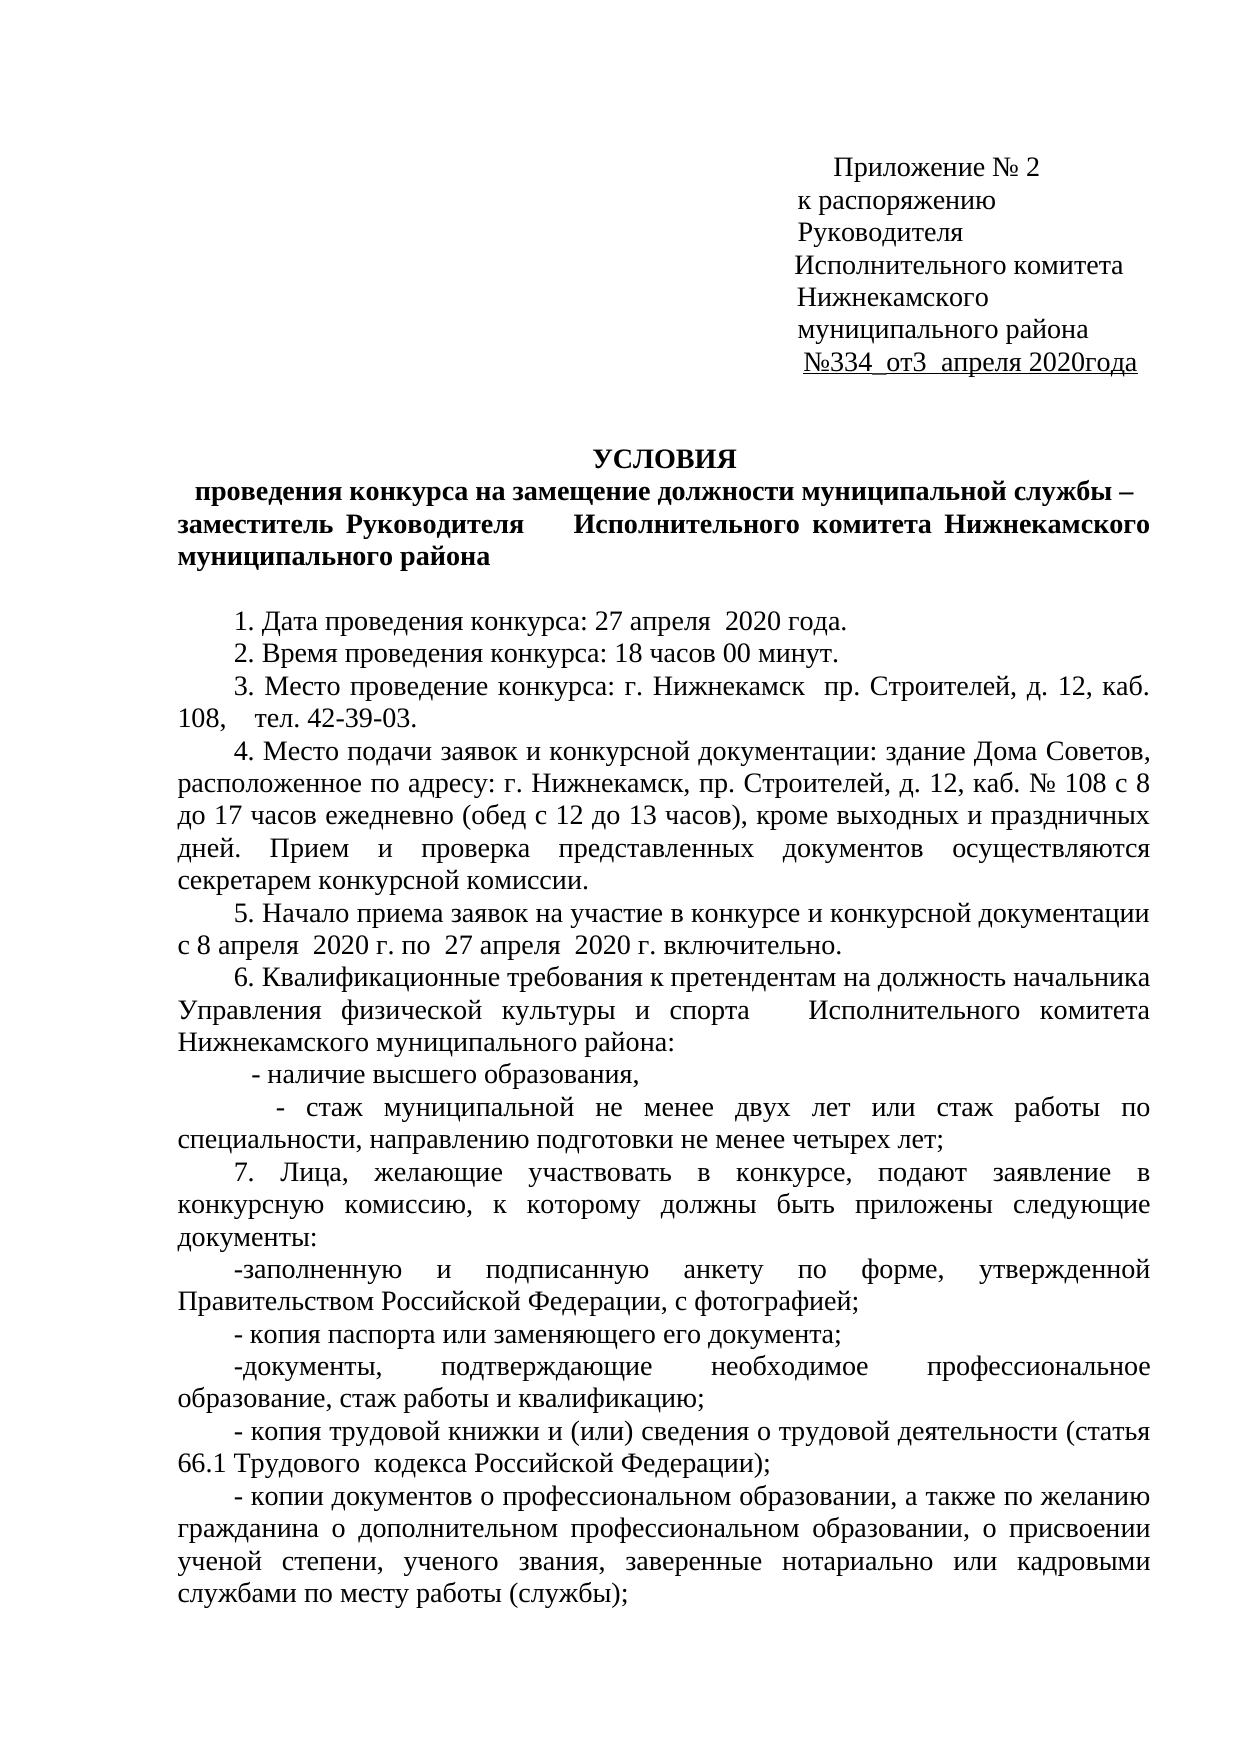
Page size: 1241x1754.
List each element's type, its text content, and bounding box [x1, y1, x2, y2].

text - копии документов о профессиональном образовании, а также по желанию гражданина о дополнительном профессиональном образовании, о присвоении ученой степени, ученого звания, заверенные нотариально или кадровыми службами по месту работы (службы); [177, 1479, 1152, 1608]
text - наличие высшего образования, [177, 1058, 1152, 1090]
text заместитель Руководителя Исполнительного комитета Нижнекамского муниципального района [177, 507, 1152, 572]
text проведения конкурса на замещение должности муниципальной службы – [177, 474, 1152, 507]
text 1. Дата проведения конкурса: 27 апреля 2020 года. [177, 604, 1152, 636]
text - копия паспорта или заменяющего его документа; [177, 1317, 1152, 1349]
text 7. Лица, желающие участвовать в конкурсе, подают заявление в конкурсную комиссию, к которому должны быть приложены следующие документы: [177, 1155, 1152, 1252]
text к распоряжению Руководителя [797, 183, 1152, 248]
text №334_от3 апреля 2020года [177, 345, 1152, 377]
text - копия трудовой книжки и (или) сведения о трудовой деятельности (статья 66.1 Трудового кодекса Российской Федерации); [177, 1414, 1152, 1479]
text 6. Квалификационные требования к претендентам на должность начальника Управления физической культуры и спорта Исполнительного комитета Нижнекамского муниципального района: [177, 960, 1152, 1058]
text -документы, подтверждающие необходимое профессиональное образование, стаж работы и квалификацию; [177, 1349, 1152, 1414]
text -заполненную и подписанную анкету по форме, утвержденной Правительством Российской Федерации, с фотографией; [177, 1252, 1152, 1317]
text Приложение № 2 [812, 151, 1152, 183]
text УСЛОВИЯ [177, 442, 1152, 474]
text 5. Начало приема заявок на участие в конкурсе и конкурсной документации с 8 апреля 2020 г. по 27 апреля 2020 г. включительно. [177, 896, 1152, 960]
text Нижнекамского муниципального района [783, 280, 1152, 345]
text - стаж муниципальной не менее двух лет или стаж работы по специальности, направлению подготовки не менее четырех лет; [177, 1090, 1152, 1155]
text Исполнительного комитета [177, 248, 1152, 280]
text 4. Место подачи заявок и конкурсной документации: здание Дома Советов, расположенное по адресу: г. Нижнекамск, пр. Строителей, д. 12, каб. № 108 с 8 до 17 часов ежедневно (обед с 12 до 13 часов), кроме выходных и праздничных дней. Прием и проверка представленных документов осуществляются секретарем конкурсной комиссии. [177, 734, 1152, 896]
text 2. Время проведения конкурса: 18 часов 00 минут. [177, 636, 1152, 669]
text 3. Место проведение конкурса: г. Нижнекамск пр. Строителей, д. 12, каб. 108, тел. 42-39-03. [177, 669, 1152, 734]
